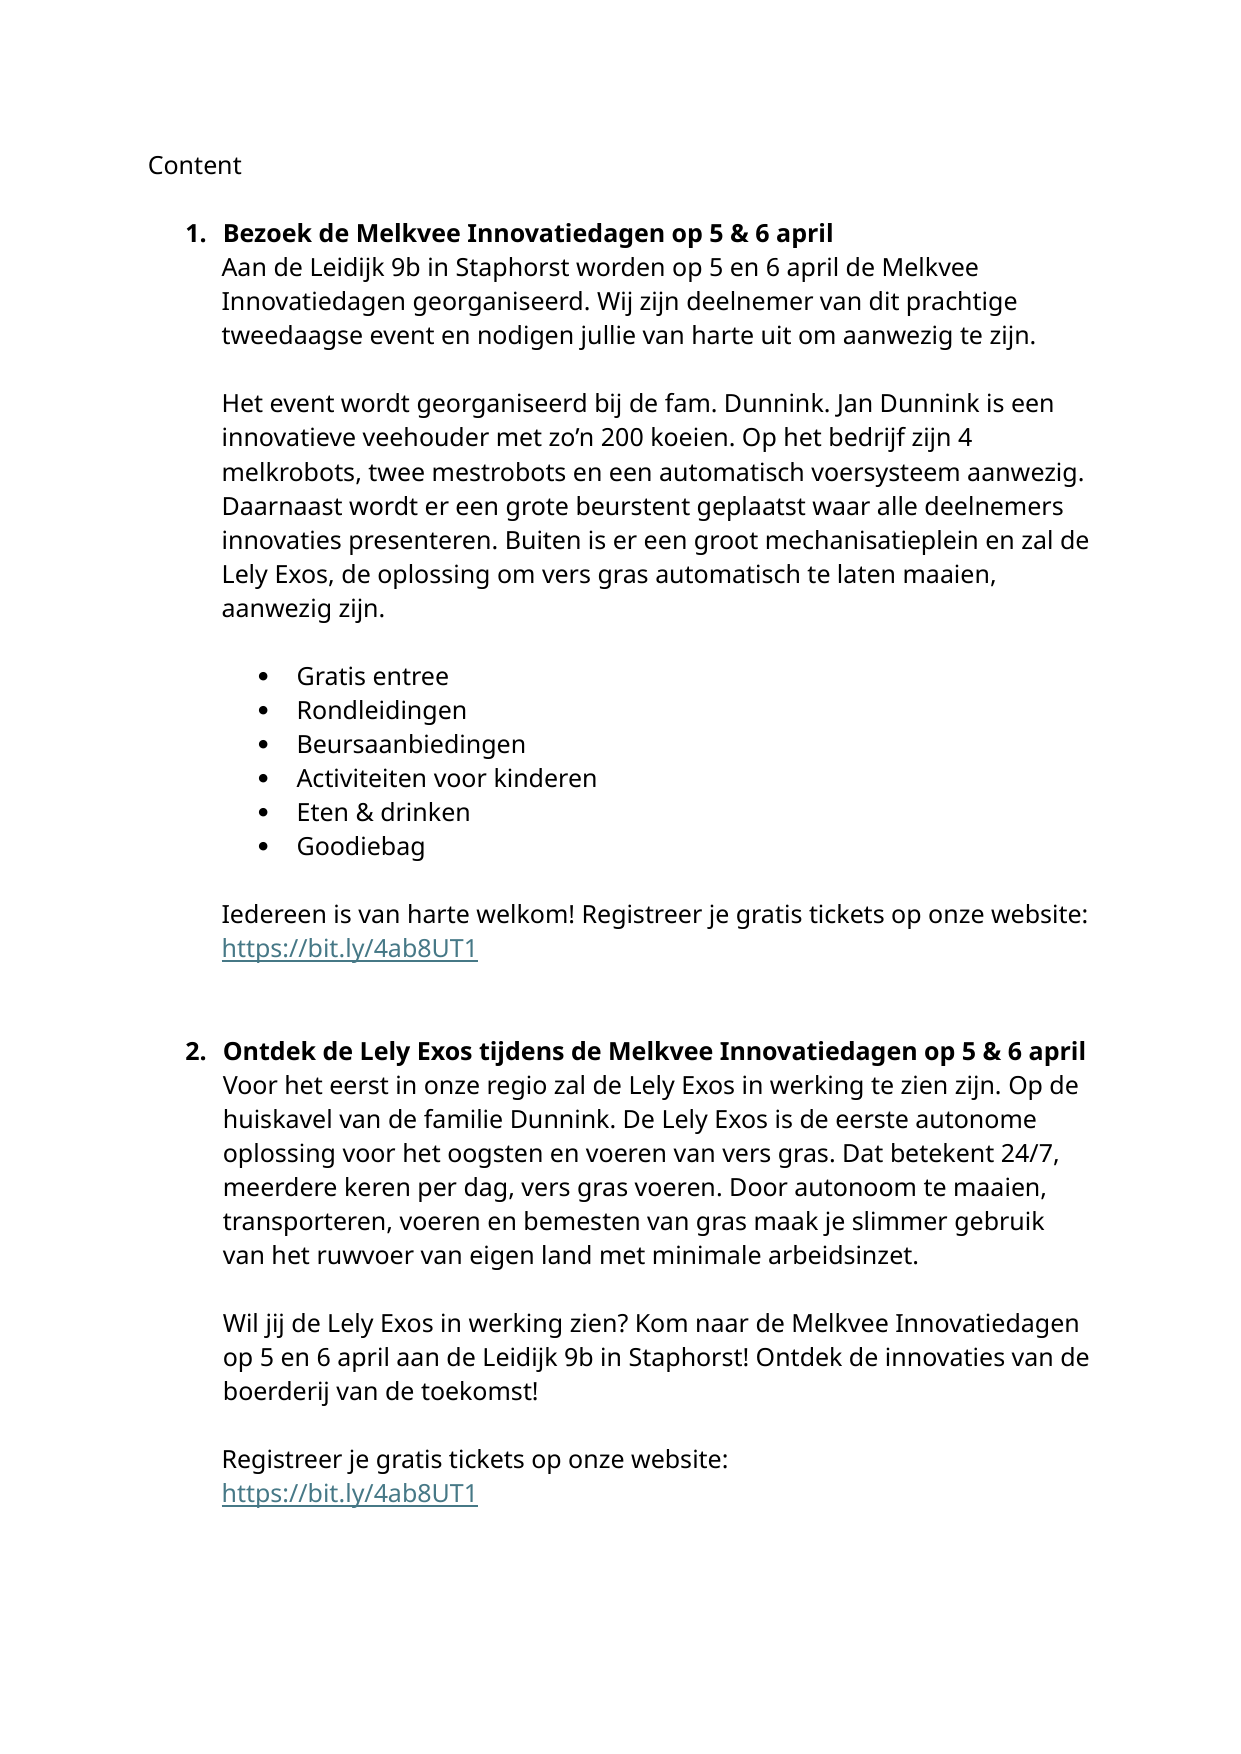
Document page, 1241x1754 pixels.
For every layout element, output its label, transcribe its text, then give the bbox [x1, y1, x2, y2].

text Content [148, 148, 1093, 182]
text Voor het eerst in onze regio zal de Lely Exos in werking te zien zijn. Op de huiskavel van de familie Dunnink. De Lely Exos is de eerste autonome oplossing voor het oogsten en voeren van vers gras. Dat betekent 24/7, meerdere keren per dag, vers gras voeren. Door autonoom te maaien, transporteren, voeren en bemesten van gras maak je slimmer gebruik van het ruwvoer van eigen land met minimale arbeidsinzet. Wil jij de Lely Exos in werking zien? Kom naar de Melkvee Innovatiedagen op 5 en 6 april aan de Leidijk 9b in Staphorst! Ontdek de innovaties van de boerderij van de toekomst! [223, 1067, 1093, 1408]
list Goodiebag [259, 829, 1093, 897]
list Ontdek de Lely Exos tijdens de Melkvee Innovatiedagen op 5 & 6 april [185, 1033, 1093, 1067]
text Registreer je gratis tickets op onze website: https://bit.ly/4ab8UT1 [221, 1442, 1093, 1578]
list Beursaanbiedingen [259, 727, 1093, 761]
text Het event wordt georganiseerd bij de fam. Dunnink. Jan Dunnink is een innovatieve veehouder met zo’n 200 koeien. Op het bedrijf zijn 4 melkrobots, twee mestrobots en een automatisch voersysteem aanwezig. Daarnaast wordt er een grote beurstent geplaatst waar alle deelnemers innovaties presenteren. Buiten is er een groot mechanisatieplein en zal de Lely Exos, de oplossing om vers gras automatisch te laten maaien, aanwezig zijn. [221, 386, 1093, 624]
list Activiteiten voor kinderen [259, 761, 1093, 795]
list Rondleidingen [259, 693, 1093, 727]
list Gratis entree [259, 658, 1093, 693]
text Iedereen is van harte welkom! Registreer je gratis tickets op onze website: https://bit.ly/4ab8UT1 [221, 897, 1093, 965]
list Eten & drinken [259, 795, 1093, 829]
list Bezoek de Melkvee Innovatiedagen op 5 & 6 april [185, 216, 1093, 250]
text Aan de Leidijk 9b in Staphorst worden op 5 en 6 april de Melkvee Innovatiedagen georganiseerd. Wij zijn deelnemer van dit prachtige tweedaagse event en nodigen jullie van harte uit om aanwezig te zijn. [221, 250, 1093, 352]
